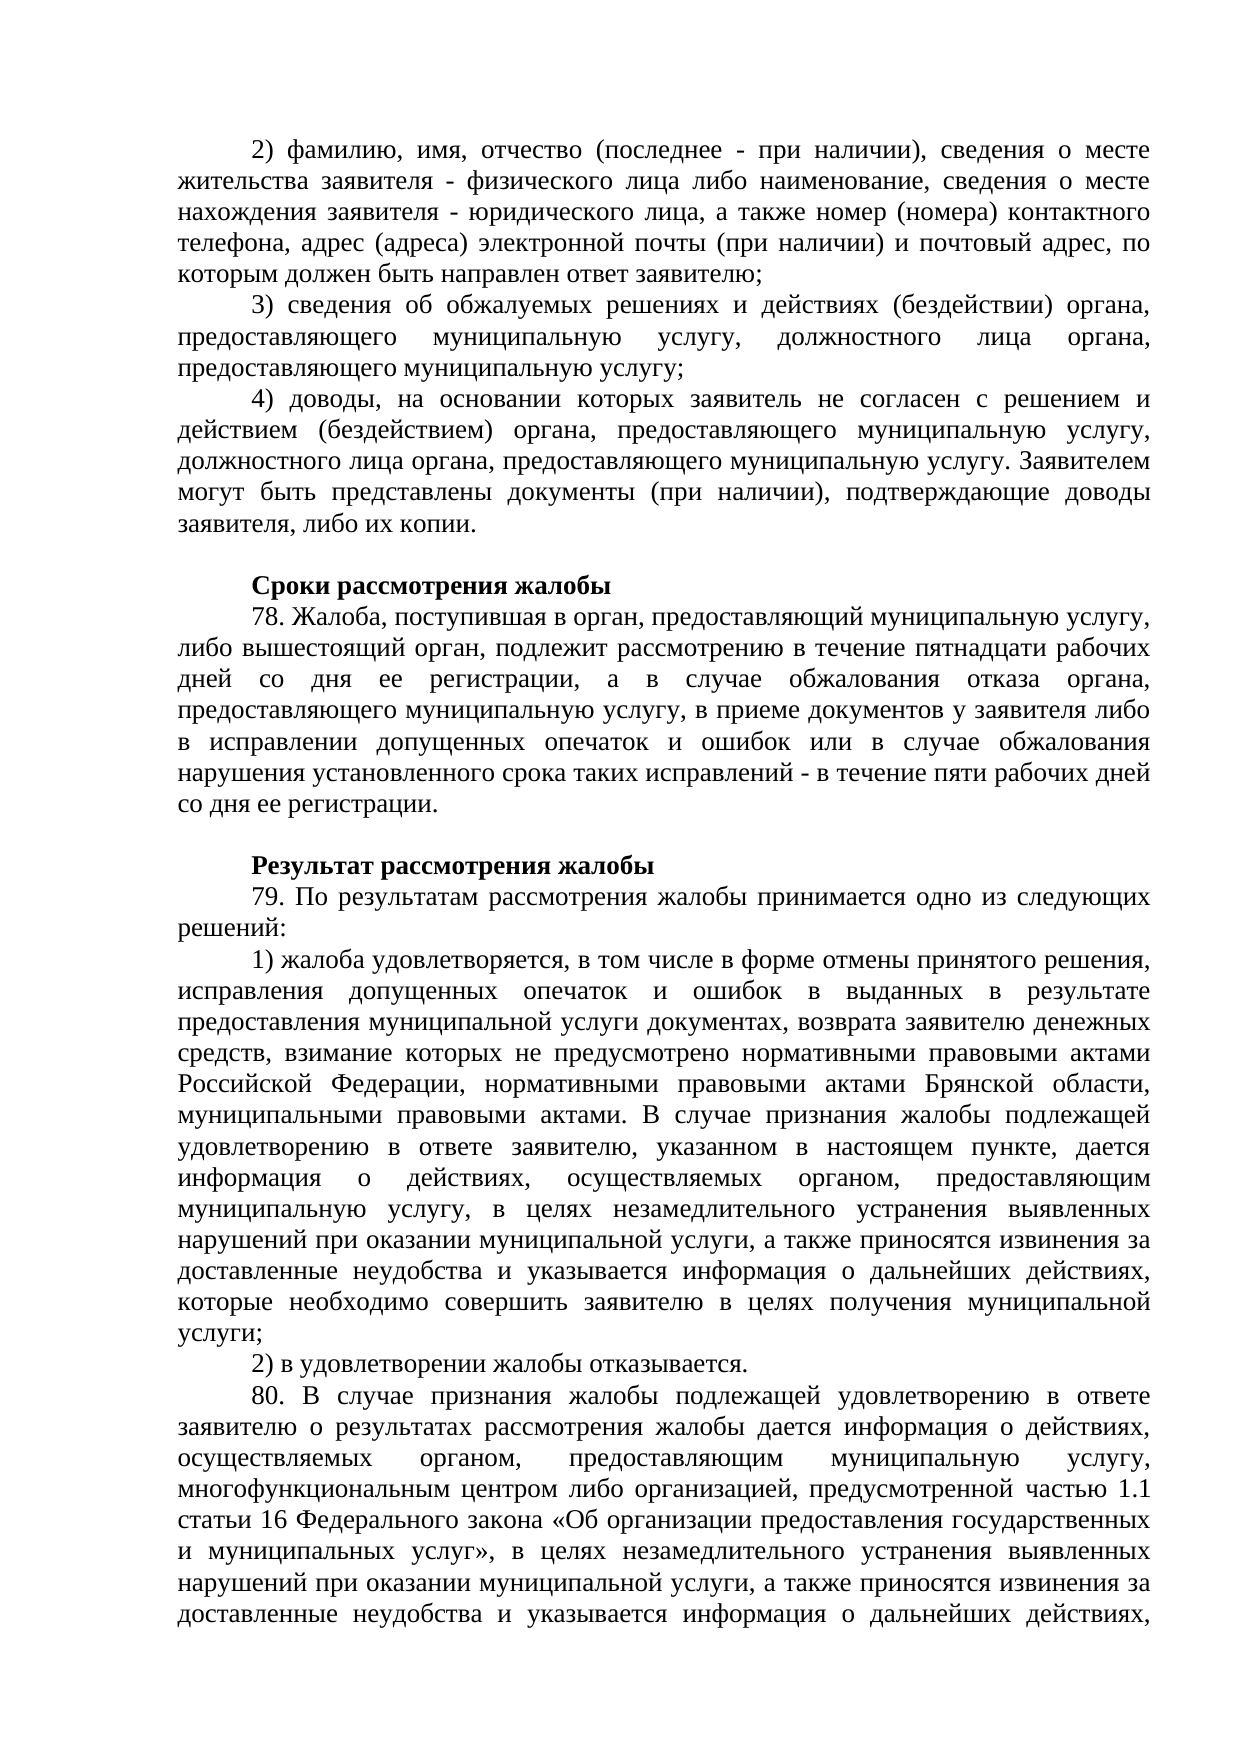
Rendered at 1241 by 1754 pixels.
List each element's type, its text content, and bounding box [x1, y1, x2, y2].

text 3) сведения об обжалуемых решениях и действиях (бездействии) органа, предоставляющего муниципальную услугу, должностного лица органа, предоставляющего муниципальную услугу; [177, 289, 1152, 382]
text 2) фамилию, имя, отчество (последнее - при наличии), сведения о месте жительства заявителя - физического лица либо наименование, сведения о месте нахождения заявителя - юридического лица, а также номер (номера) контактного телефона, адрес (адреса) электронной почты (при наличии) и почтовый адрес, по которым должен быть направлен ответ заявителю; [177, 133, 1152, 289]
text Сроки рассмотрения жалобы [177, 569, 1152, 600]
text Результат рассмотрения жалобы [177, 849, 1152, 880]
text 79. По результатам рассмотрения жалобы принимается одно из следующих решений: [177, 880, 1152, 943]
text 78. Жалоба, поступившая в орган, предоставляющий муниципальную услугу, либо вышестоящий орган, подлежит рассмотрению в течение пятнадцати рабочих дней со дня ее регистрации, а в случае обжалования отказа органа, предоставляющего муниципальную услугу, в приеме документов у заявителя либо в исправлении допущенных опечаток и ошибок или в случае обжалования нарушения установленного срока таких исправлений - в течение пяти рабочих дней со дня ее регистрации. [177, 600, 1152, 818]
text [177, 1379, 1152, 1628]
text 1) жалоба удовлетворяется, в том числе в форме отмены принятого решения, исправления допущенных опечаток и ошибок в выданных в результате предоставления муниципальной услуги документах, возврата заявителю денежных средств, взимание которых не предусмотрено нормативными правовыми актами Российской Федерации, нормативными правовыми актами Брянской области, муниципальными правовыми актами. В случае признания жалобы подлежащей удовлетворению в ответе заявителю, указанном в настоящем пункте, дается информация о действиях, осуществляемых органом, предоставляющим муниципальную услугу, в целях незамедлительного устранения выявленных нарушений при оказании муниципальной услуги, а также приносятся извинения за доставленные неудобства и указывается информация о дальнейших действиях, которые необходимо совершить заявителю в целях получения муниципальной услуги; [177, 943, 1152, 1348]
text 4) доводы, на основании которых заявитель не согласен с решением и действием (бездействием) органа, предоставляющего муниципальную услугу, должностного лица органа, предоставляющего муниципальную услугу. Заявителем могут быть представлены документы (при наличии), подтверждающие доводы заявителя, либо их копии. [177, 382, 1152, 538]
text 2) в удовлетворении жалобы отказывается. [177, 1348, 1152, 1379]
